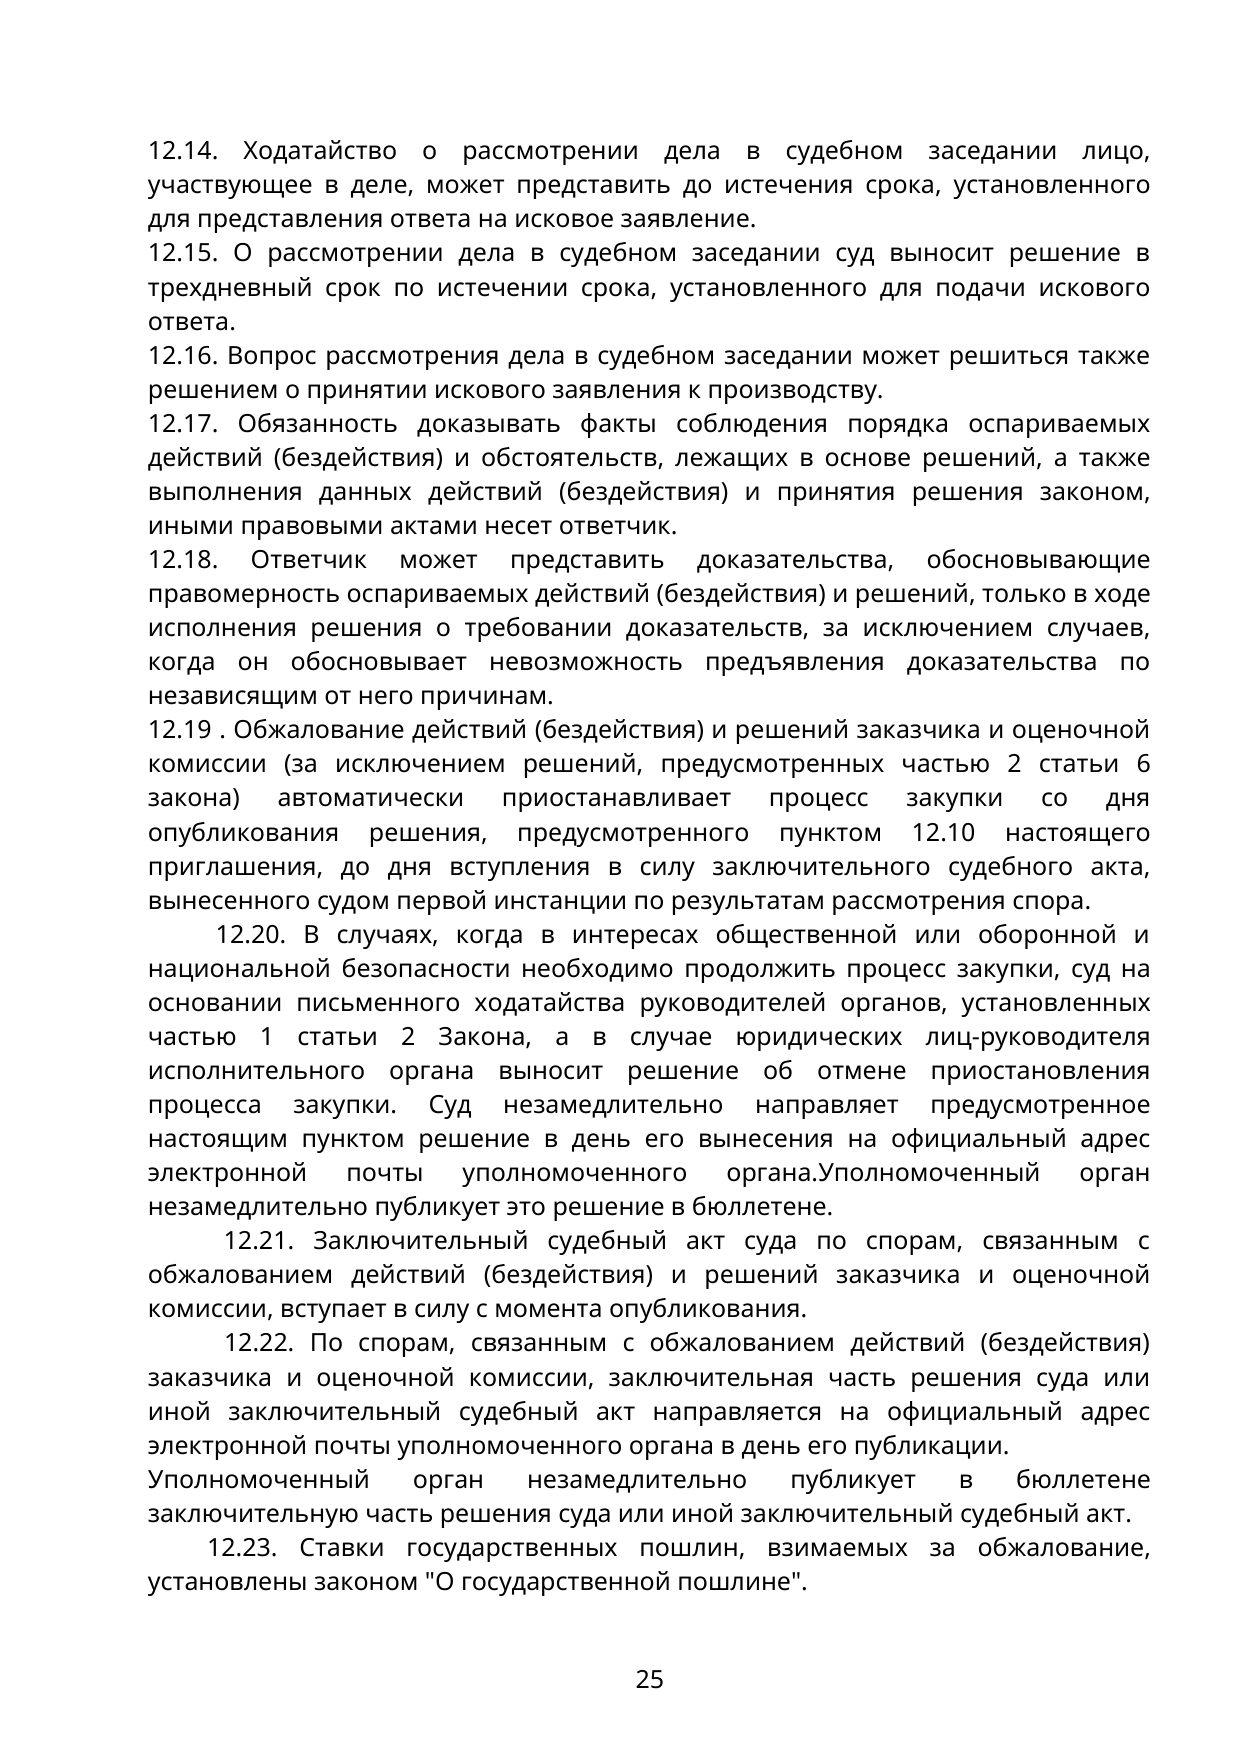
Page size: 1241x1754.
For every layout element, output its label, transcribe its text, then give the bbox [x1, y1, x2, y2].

text 12.15. О рассмотрении дела в судебном заседании суд выносит решение в трехдневный срок по истечении срока, установленного для подачи искового ответа. [148, 235, 1152, 337]
text 12.23. Ставки государственных пошлин, взимаемых за обжалование, установлены законом "О государственной пошлине". [148, 1529, 1152, 1598]
text 12.20. В случаях, когда в интересах общественной или оборонной и национальной безопасности необходимо продолжить процесс закупки, суд на основании письменного ходатайства руководителей органов, установленных частью 1 статьи 2 Закона, а в случае юридических лиц-руководителя исполнительного органа выносит решение об отмене приостановления процесса закупки. Суд незамедлительно направляет предусмотренное настоящим пунктом решение в день его вынесения на официальный адрес электронной почты уполномоченного органа.Уполномоченный орган незамедлительно публикует это решение в бюллетене. [148, 916, 1152, 1223]
text 12.18. Ответчик может представить доказательства, обосновывающие правомерность оспариваемых действий (бездействия) и решений, только в ходе исполнения решения о требовании доказательств, за исключением случаев, когда он обосновывает невозможность предъявления доказательства по независящим от него причинам. [148, 542, 1152, 712]
text 12.16. Вопрос рассмотрения дела в судебном заседании может решиться также решением о принятии искового заявления к производству. [148, 337, 1152, 405]
text 12.22. По спорам, связанным с обжалованием действий (бездействия) заказчика и оценочной комиссии, заключительная часть решения суда или иной заключительный судебный акт направляется на официальный адрес электронной почты уполномоченного органа в день его публикации. [148, 1325, 1152, 1461]
text 12.21. Заключительный судебный акт суда по спорам, связанным с обжалованием действий (бездействия) и решений заказчика и оценочной комиссии, вступает в силу с момента опубликования. [148, 1223, 1152, 1325]
text 12.14. Ходатайство о рассмотрении дела в судебном заседании лицо, участвующее в деле, может представить до истечения срока, установленного для представления ответа на исковое заявление. [148, 133, 1152, 235]
text Уполномоченный орган незамедлительно публикует в бюллетене заключительную часть решения суда или иной заключительный судебный акт. [148, 1461, 1152, 1529]
text 12.17. Обязанность доказывать факты соблюдения порядка оспариваемых действий (бездействия) и обстоятельств, лежащих в основе решений, а также выполнения данных действий (бездействия) и принятия решения законом, иными правовыми актами несет ответчик. [148, 405, 1152, 542]
text 12.19 . Обжалование действий (бездействия) и решений заказчика и оценочной комиссии (за исключением решений, предусмотренных частью 2 статьи 6 закона) автоматически приостанавливает процесс закупки со дня опубликования решения, предусмотренного пунктом 12.10 настоящего приглашения, до дня вступления в силу заключительного судебного акта, вынесенного судом первой инстанции по результатам рассмотрения спора. [148, 712, 1152, 916]
